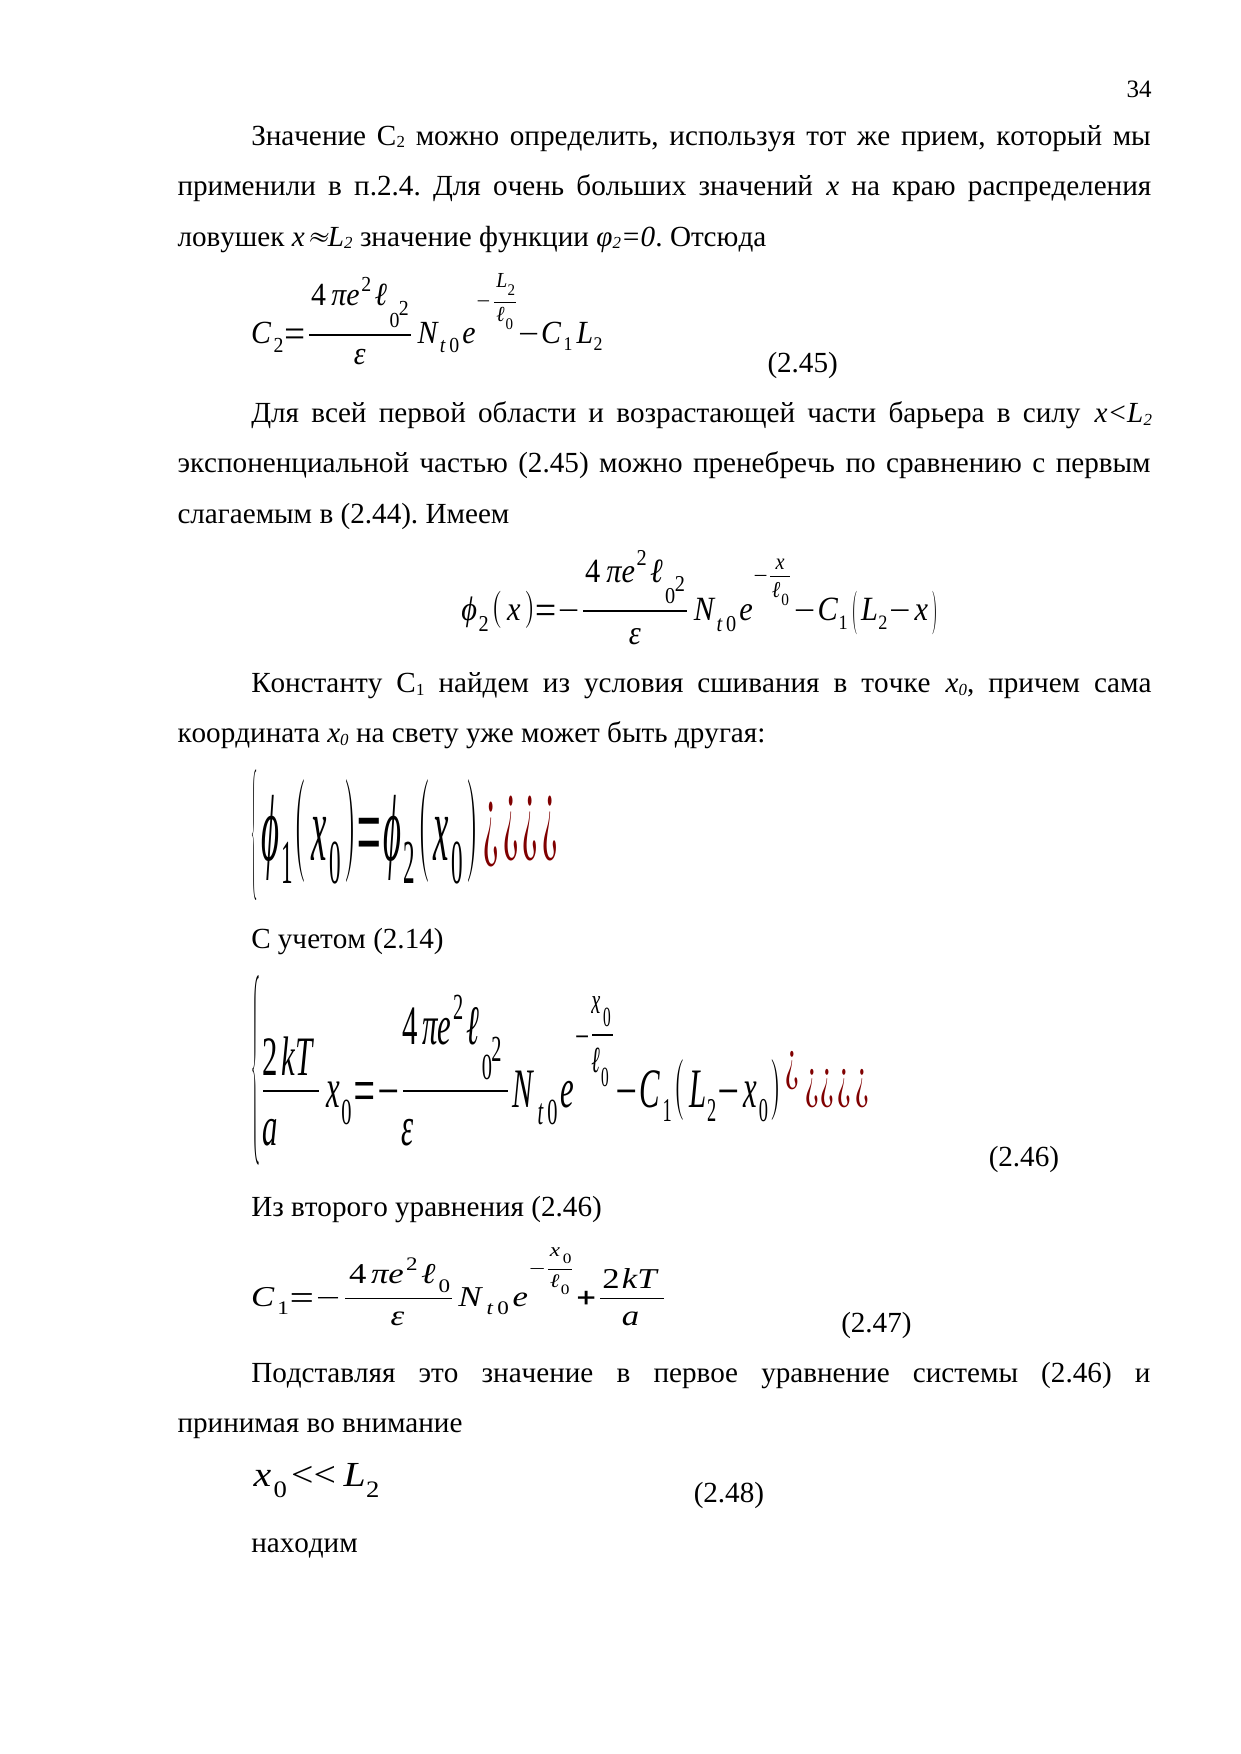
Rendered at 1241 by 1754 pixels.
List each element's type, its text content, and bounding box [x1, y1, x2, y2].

text Подставляя это значение в первое уравнение системы (2.46) и принимая во внимание [177, 1355, 1152, 1439]
text (2.47) [177, 1240, 1152, 1338]
text (2.46) [177, 971, 1152, 1173]
text Значение С2 можно определить, используя тот же прием, который мы применили в п.2.4. Для очень больших значений х на краю распределения ловушек xL2 значение функции φ2=0. Отсюда [177, 118, 1152, 252]
text Для всей первой области и возрастающей части барьера в силу x<L2 экспоненциальной частью (2.45) можно пренебречь по сравнению с первым слагаемым в (2.44). Имеем [177, 395, 1152, 529]
text (2.48) [177, 1456, 1152, 1509]
text С учетом (2.14) [177, 921, 1152, 954]
text Константу С1 найдем из условия сшивания в точке х0, причем сама координата х0 на свету уже может быть другая: [177, 665, 1152, 749]
text находим [177, 1526, 1152, 1559]
text (2.45) [177, 269, 1152, 378]
text Из второго уравнения (2.46) [177, 1189, 1152, 1223]
